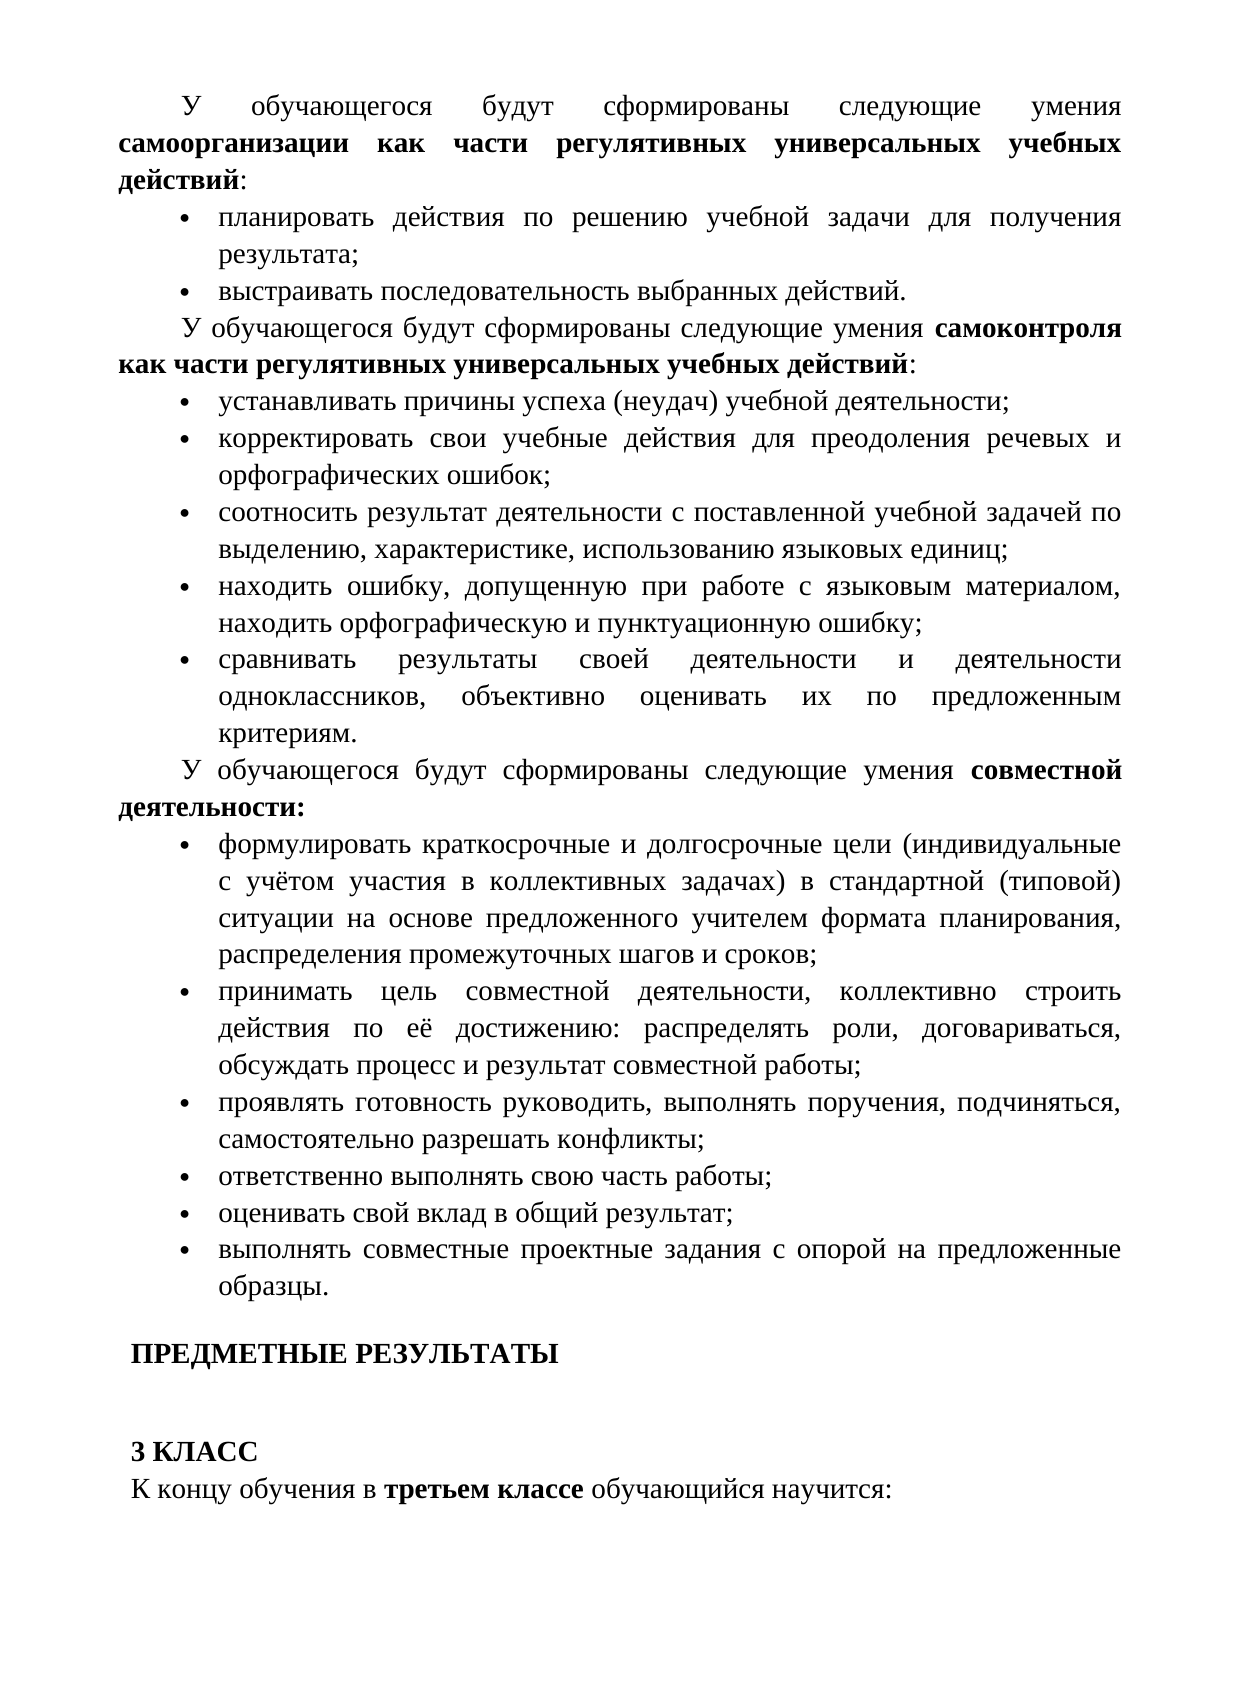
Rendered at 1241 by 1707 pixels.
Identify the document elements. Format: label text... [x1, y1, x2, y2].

list планировать действия по решению учебной задачи для получения результата; [181, 199, 1122, 269]
text К концу обучения в третьем классе обучающийся научится: [131, 1471, 1122, 1505]
list ответственно выполнять свою часть работы; [181, 1158, 1122, 1191]
list принимать цель совместной деятельности, коллективно строить действия по её достижению: распределять роли, договариваться, обсуждать процесс и результат совместной работы; [181, 973, 1122, 1081]
list корректировать свои учебные действия для преодоления речевых и орфографических ошибок; [181, 420, 1122, 491]
list проявлять готовность руководить, выполнять поручения, подчиняться, самостоятельно разрешать конфликты; [181, 1084, 1122, 1154]
list сравнивать результаты своей деятельности и деятельности одноклассников, объективно оценивать их по предложенным критериям. [181, 642, 1122, 749]
list оценивать свой вклад в общий результат; [181, 1195, 1122, 1228]
text У обучающегося будут сформированы следующие умения совместной деятельности: [118, 752, 1122, 823]
list находить ошибку, допущенную при работе с языковым материалом, находить орфографическую и пунктуационную ошибку; [181, 568, 1122, 638]
list формулировать краткосрочные и долгосрочные цели (индивидуальные с учётом участия в коллективных задачах) в стандартной (типовой) ситуации на основе предложенного учителем формата планирования, распределения промежуточных шагов и сроков; [181, 826, 1122, 970]
text 3 КЛАСС [131, 1434, 1122, 1468]
list соотносить результат деятельности с поставленной учебной задачей по выделению, характеристике, использованию языковых единиц; [181, 494, 1122, 564]
list устанавливать причины успеха (неудач) учебной деятельности; [181, 383, 1122, 417]
text У обучающегося будут сформированы следующие умения самоконтроля как части регулятивных универсальных учебных действий: [118, 310, 1122, 380]
text ПРЕДМЕТНЫЕ РЕЗУЛЬТАТЫ [131, 1336, 1122, 1370]
list выстраивать последовательность выбранных действий. [181, 273, 1122, 306]
list выполнять совместные проектные задания с опорой на предложенные образцы. [181, 1232, 1122, 1302]
text У обучающегося будут сформированы следующие умения самоорганизации как части регулятивных универсальных учебных действий: [118, 88, 1122, 196]
